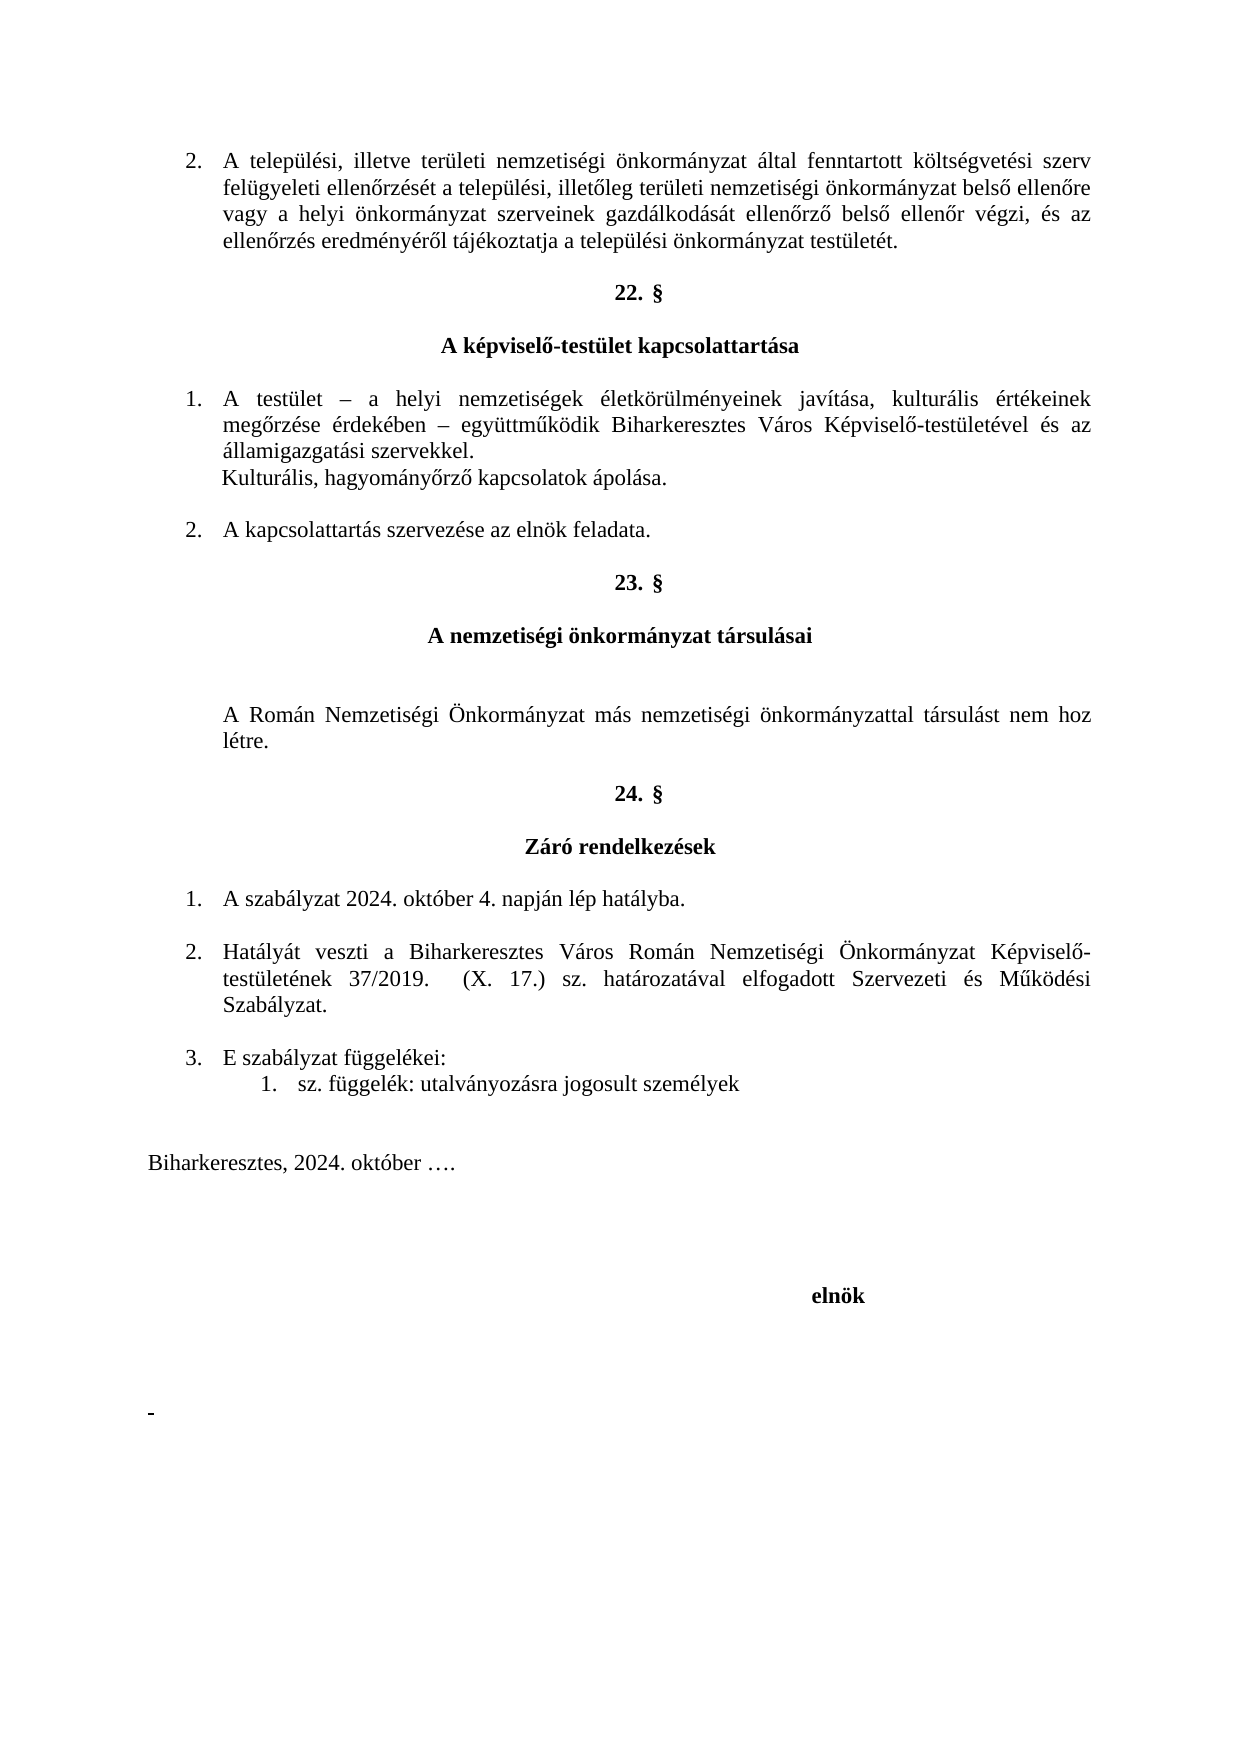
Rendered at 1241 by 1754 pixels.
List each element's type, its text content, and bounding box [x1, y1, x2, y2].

text Kulturális, hagyományőrző kapcsolatok ápolása. [221, 464, 1093, 490]
list § [185, 279, 1093, 306]
list A szabályzat 2024. október 4. napján lép hatályba. [185, 886, 1093, 912]
list A települési, illetve területi nemzetiségi önkormányzat által fenntartott költségvetési szerv felügyeleti ellenőrzését a települési, illetőleg területi nemzetiségi önkormányzat belső ellenőre vagy a helyi önkormányzat szerveinek gazdálkodását ellenőrző belső ellenőr végzi, és az ellenőrzés eredményéről tájékoztatja a települési önkormányzat testületét. [185, 148, 1093, 253]
list A kapcsolattartás szervezése az elnök feladata. [185, 517, 1093, 543]
list § [185, 780, 1093, 806]
list E szabályzat függelékei: [185, 1044, 1093, 1070]
text elnök [738, 1282, 1093, 1309]
list § [185, 569, 1093, 596]
text A nemzetiségi önkormányzat társulásai [148, 622, 1093, 648]
list Hatályát veszti a Biharkeresztes Város Román Nemzetiségi Önkormányzat Képviselő-testületének 37/2019. (X. 17.) sz. határozatával elfogadott Szervezeti és Működési Szabályzat. [185, 938, 1093, 1017]
text A képviselő-testület kapcsolattartása [148, 332, 1093, 358]
list A testület – a helyi nemzetiségek életkörülményeinek javítása, kulturális értékeinek megőrzése érdekében – együttműködik Biharkeresztes Város Képviselő-testületével és az államigazgatási szervekkel. [185, 385, 1093, 464]
list sz. függelék: utalványozásra jogosult személyek [260, 1070, 1093, 1096]
text Biharkeresztes, 2024. október …. [148, 1149, 1093, 1175]
text A Román Nemzetiségi Önkormányzat más nemzetiségi önkormányzattal társulást nem hoz létre. [223, 701, 1093, 754]
text Záró rendelkezések [148, 833, 1093, 859]
